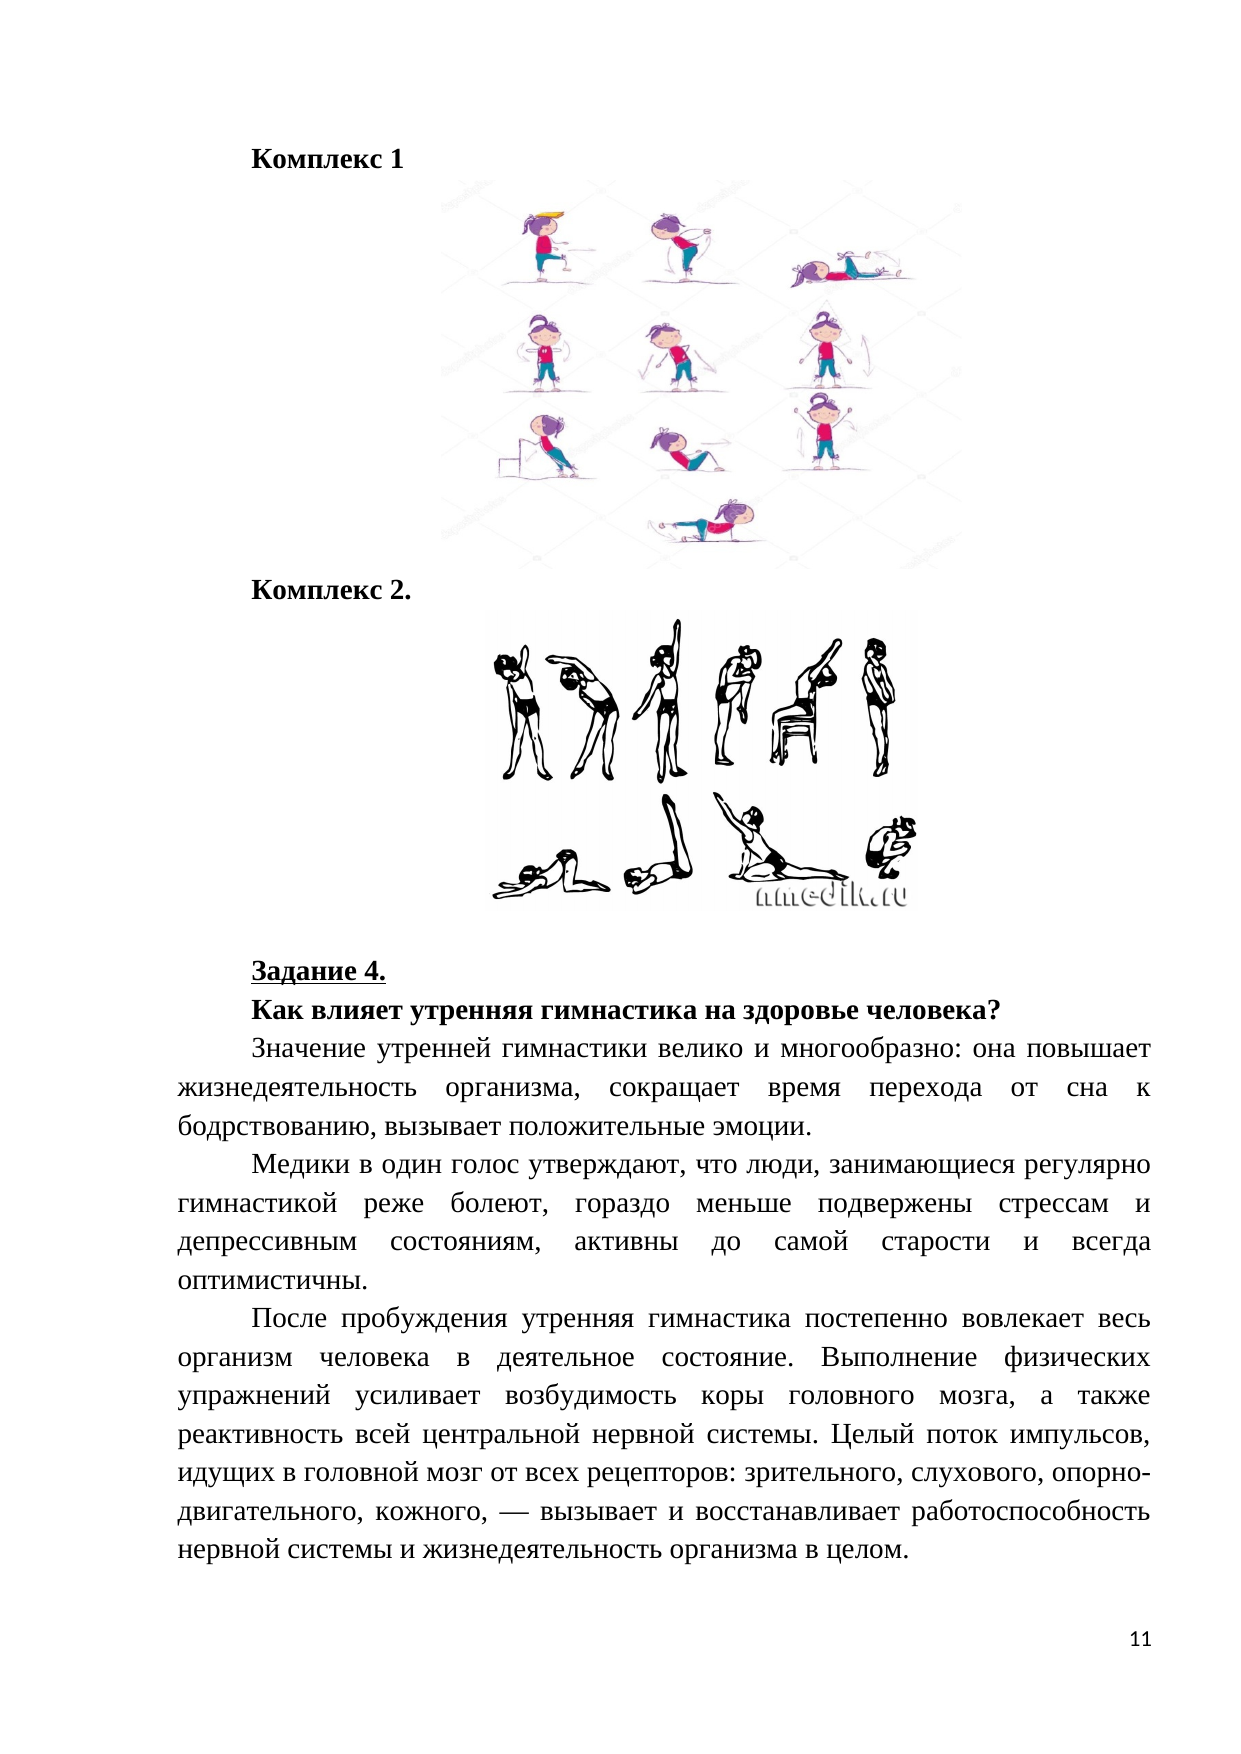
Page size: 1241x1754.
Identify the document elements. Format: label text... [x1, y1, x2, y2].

picture [441, 180, 962, 569]
picture [485, 610, 918, 911]
text Задание 4. [177, 953, 1152, 987]
text Комплекс 2. [177, 572, 1152, 606]
text После пробуждения утренняя гимнастика постепенно вовлекает весь организм человека в деятельное состояние. Выполнение физических упражнений усиливает возбудимость коры головного мозга, а также реактивность всей центральной нервной системы. Целый поток импульсов, идущих в головной мозг от всех рецепторов: зрительного, слухового, опорно-двигательного, кожного, — вызывает и восстанавливает работоспособность нервной системы и жизнедеятельность организма в целом. [177, 1300, 1152, 1565]
text Как влияет утренняя гимнастика на здоровье человека? [177, 992, 1152, 1026]
text Значение утренней гимнастики велико и многообразно: она повышает жизнедеятельность организма, сокращает время перехода от сна к бодрствованию, вызывает положительные эмоции. [177, 1031, 1152, 1141]
text Комплекс 1 [177, 118, 1152, 175]
text Медики в один голос утверждают, что люди, занимающиеся регулярно гимнастикой реже болеют, гораздо меньше подвержены стрессам и депрессивным состояниям, активны до самой старости и всегда оптимистичны. [177, 1146, 1152, 1295]
